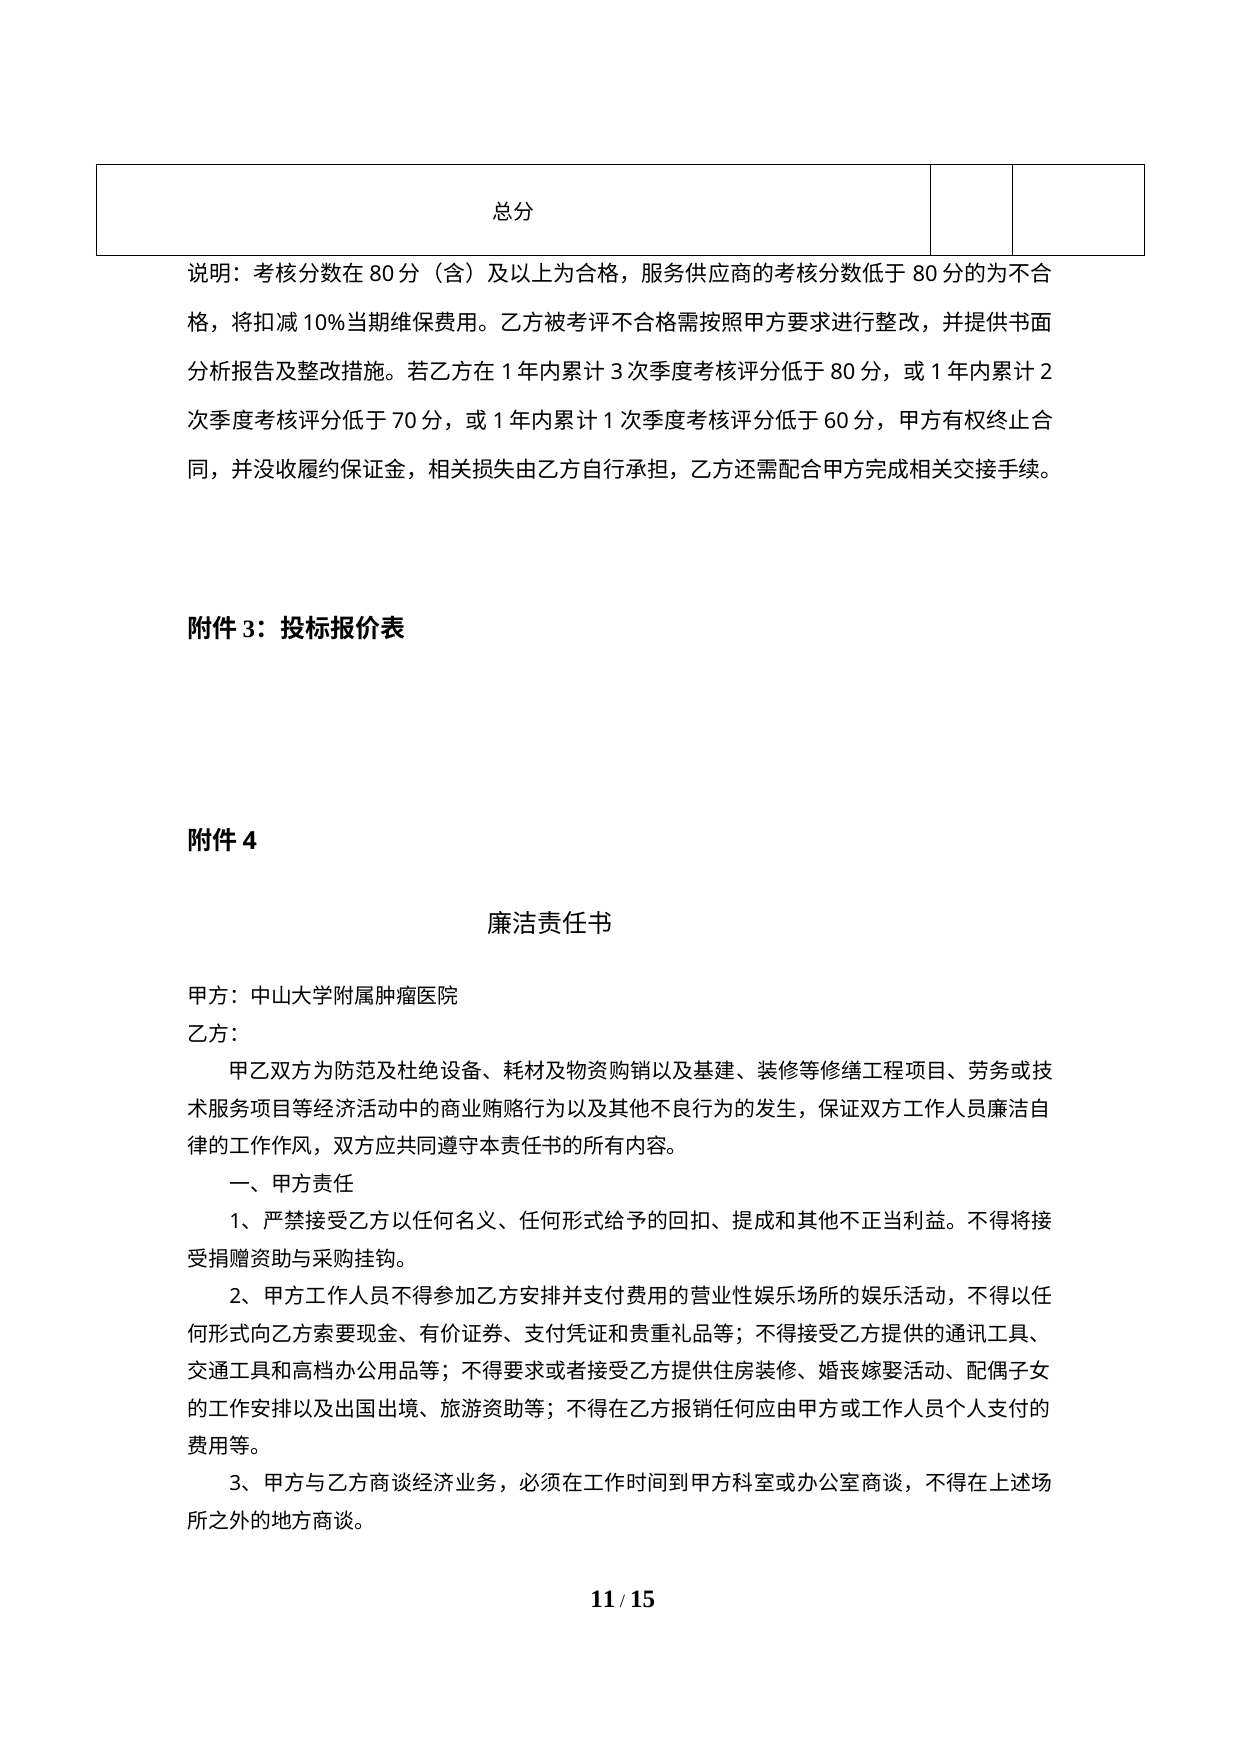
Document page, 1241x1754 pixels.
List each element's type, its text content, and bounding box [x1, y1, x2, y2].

text 廉洁责任书 [187, 889, 1053, 954]
text 附件3：投标报价表 [187, 594, 1053, 659]
text 2、甲方工作人员不得参加乙方安排并支付费用的营业性娱乐场所的娱乐活动，不得以任何形式向乙方索要现金、有价证券、支付凭证和贵重礼品等；不得接受乙方提供的通讯工具、交通工具和高档办公用品等；不得要求或者接受乙方提供住房装修、婚丧嫁娶活动、配偶子女的工作安排以及出国出境、旅游资助等；不得在乙方报销任何应由甲方或工作人员个人支付的费用等。 [187, 1272, 1053, 1459]
table_cell [1013, 165, 1144, 255]
text 附件4 [187, 806, 1053, 871]
text 一、甲方责任 [187, 1159, 1053, 1197]
text 甲方：中山大学附属肿瘤医院 [187, 972, 1053, 1009]
text 甲乙双方为防范及杜绝设备、耗材及物资购销以及基建、装修等修缮工程项目、劳务或技术服务项目等经济活动中的商业贿赂行为以及其他不良行为的发生，保证双方工作人员廉洁自律的工作作风，双方应共同遵守本责任书的所有内容。 [187, 1047, 1053, 1159]
text 1、严禁接受乙方以任何名义、任何形式给予的回扣、提成和其他不正当利益。不得将接受捐赠资助与采购挂钩。 [187, 1197, 1053, 1272]
table_cell [931, 165, 1012, 255]
text 乙方： [187, 1009, 1053, 1047]
text 3、甲方与乙方商谈经济业务，必须在工作时间到甲方科室或办公室商谈，不得在上述场所之外的地方商谈。 [187, 1459, 1053, 1534]
text 说明：考核分数在80分（含）及以上为合格，服务供应商的考核分数低于80分的为不合格，将扣减10%当期维保费用。乙方被考评不合格需按照甲方要求进行整改，并提供书面分析报告及整改措施。若乙方在1年内累计3次季度考核评分低于80分，或1年内累计2次季度考核评分低于70分，或1年内累计1次季度考核评分低于60分，甲方有权终止合同，并没收履约保证金，相关损失由乙方自行承担，乙方还需配合甲方完成相关交接手续。 [187, 256, 1053, 484]
table_cell 总分 [97, 165, 930, 255]
